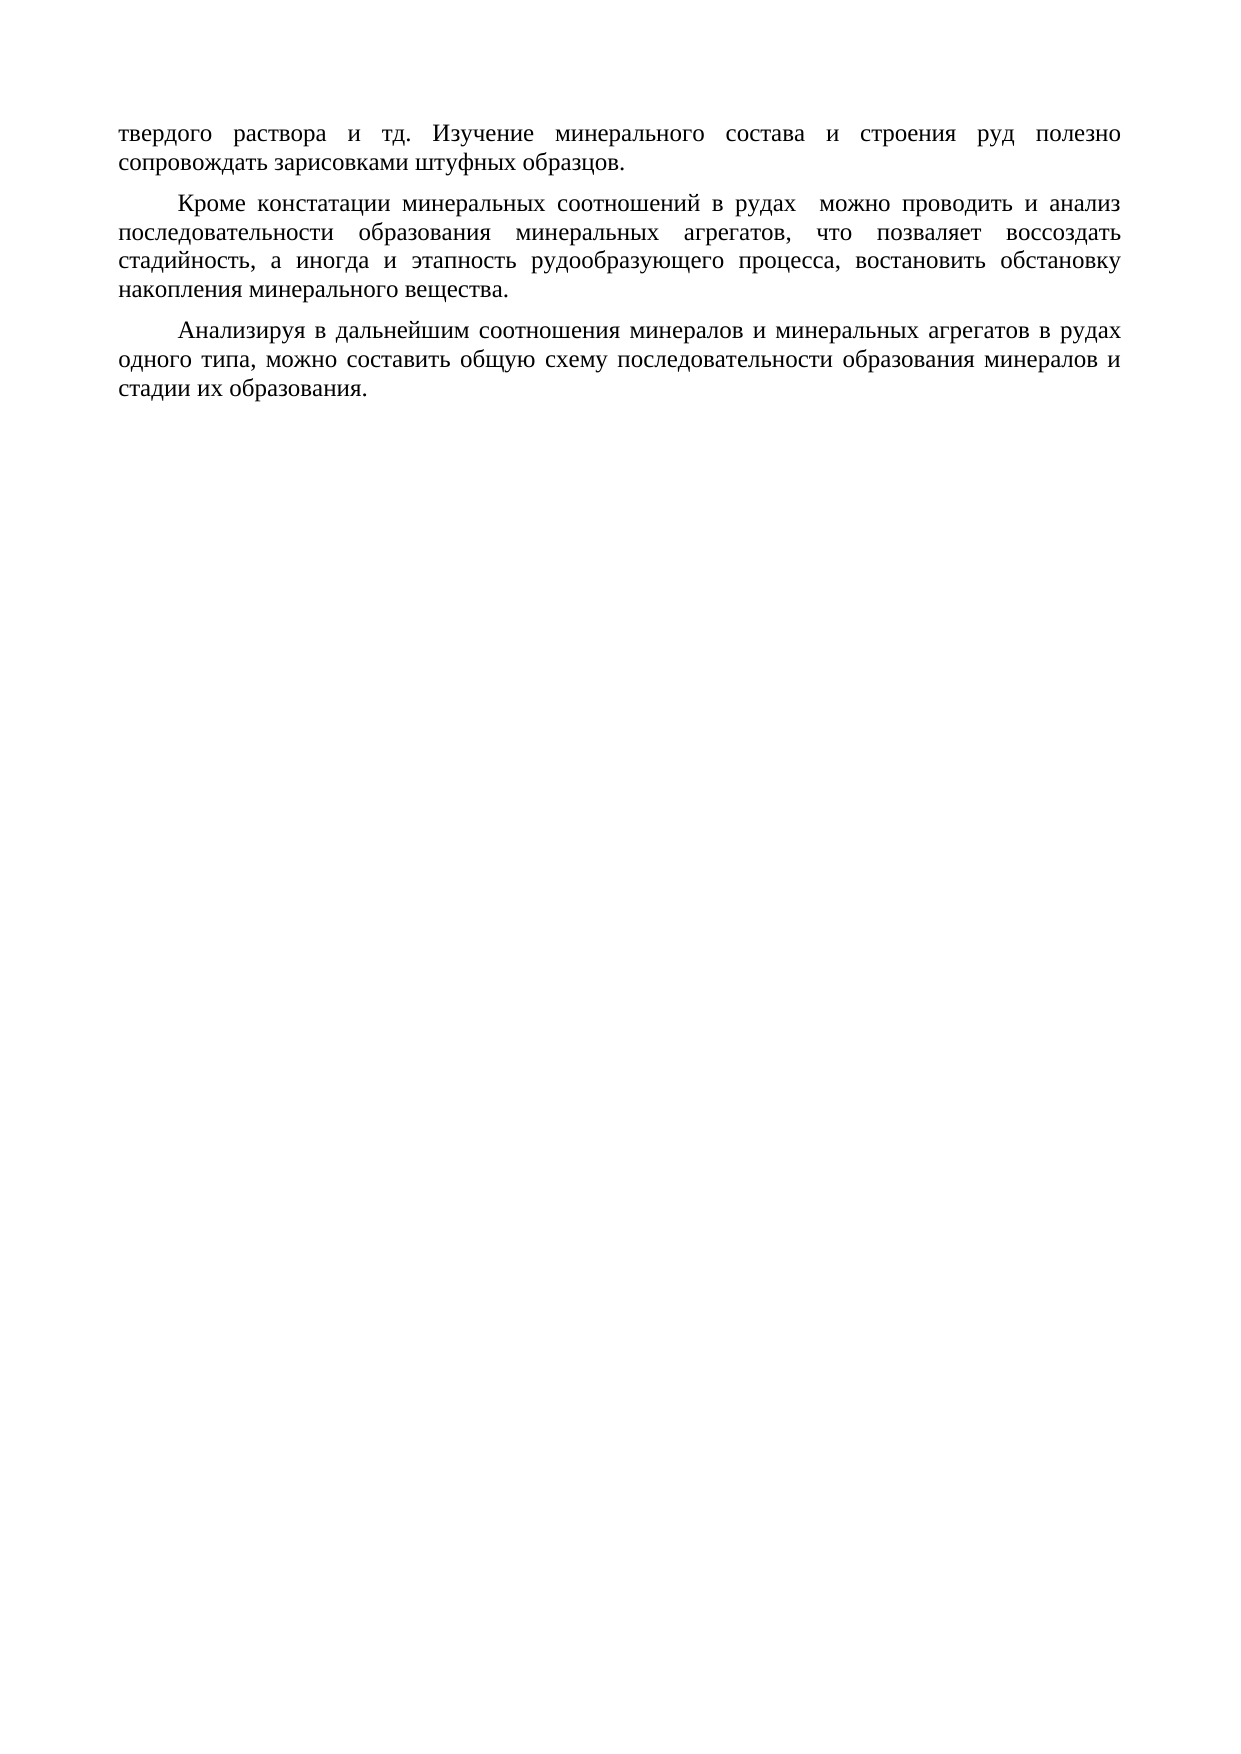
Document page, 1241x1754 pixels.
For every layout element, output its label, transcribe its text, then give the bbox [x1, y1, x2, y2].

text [118, 118, 1122, 176]
text Кроме констатации минеральных соотношений в рудах можно проводить и анализ последовательности образования минеральных агрегатов, что позваляет воссоздать стадийность, а иногда и этапность рудообразующего процесса, востановить обстановку накопления минерального вещества. [118, 188, 1122, 303]
text Анализируя в дальнейшим соотношения минералов и минеральных агрегатов в рудах одного типа, можно составить общую схему последовательности образования минералов и стадии их образования. [118, 316, 1122, 402]
